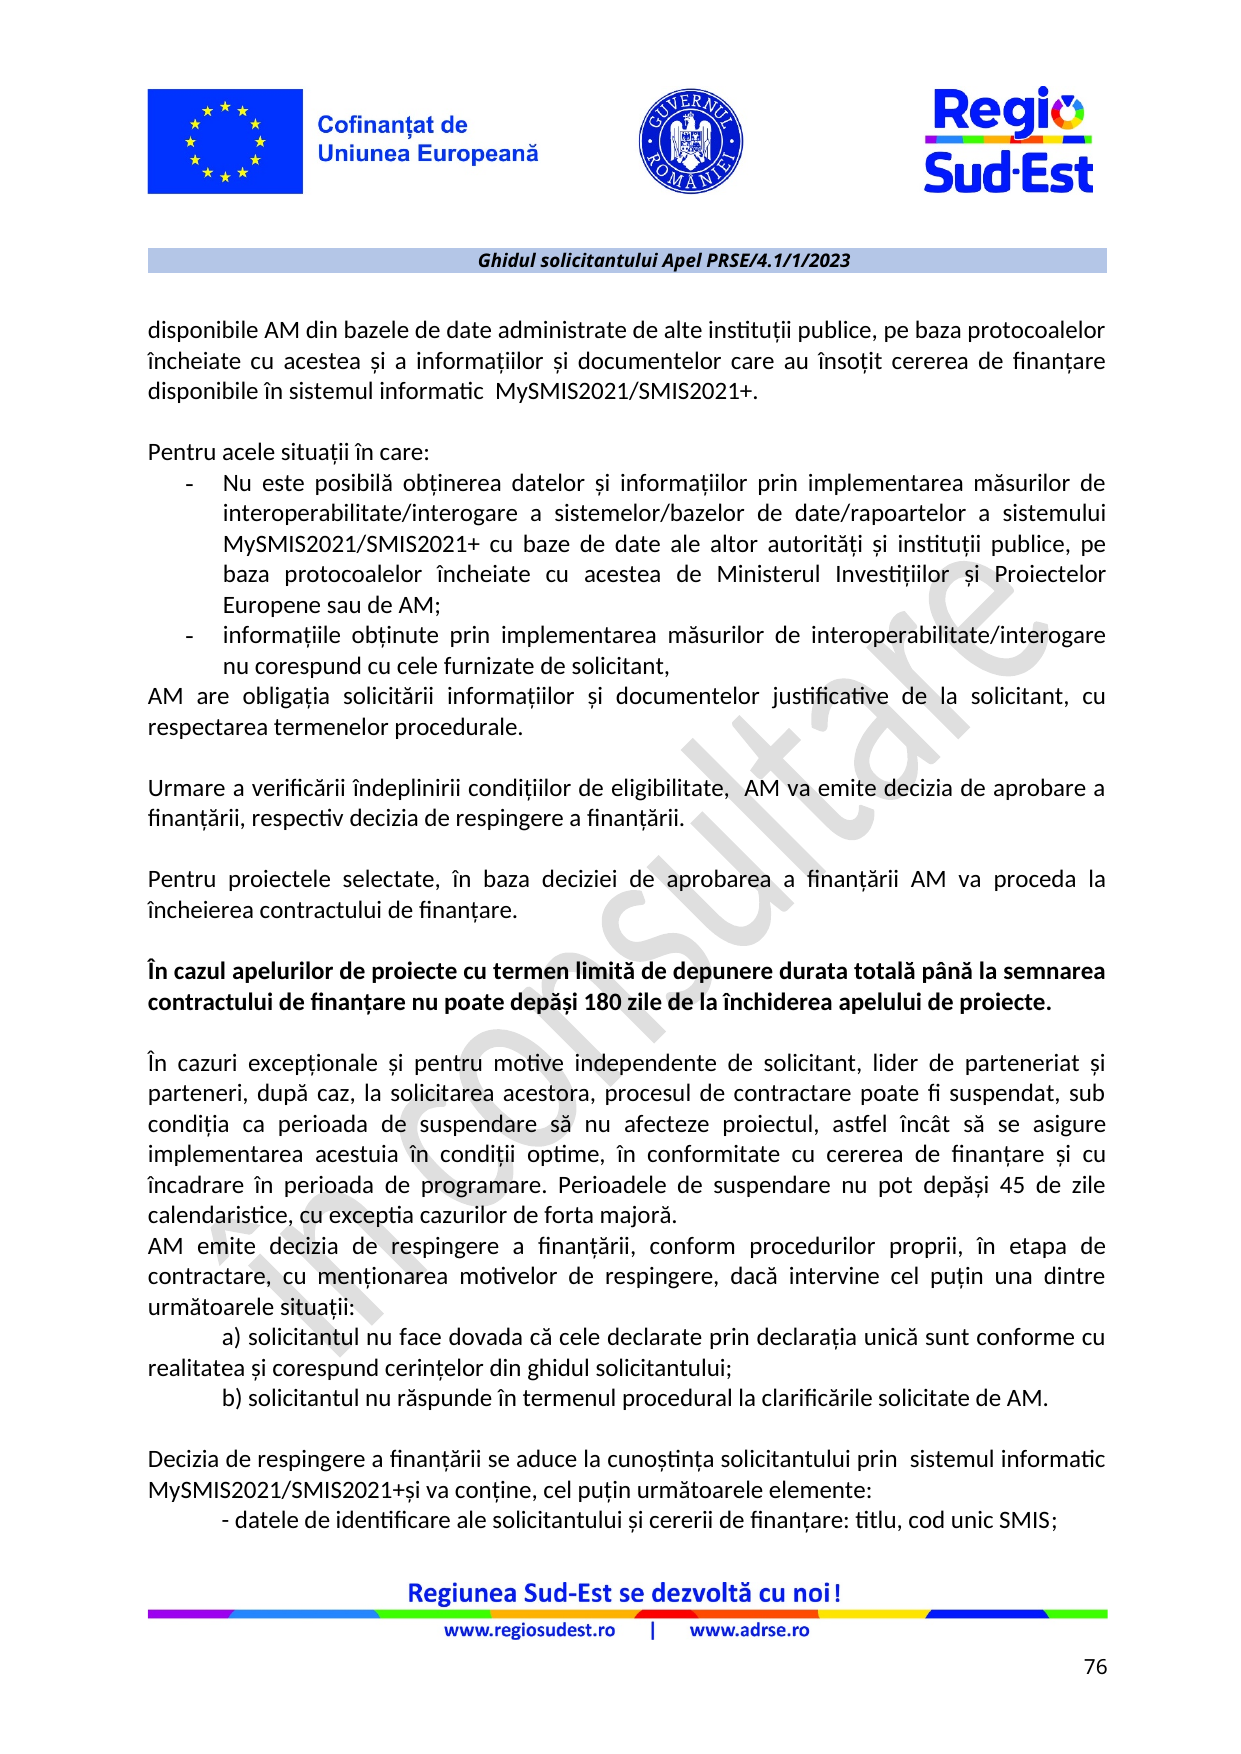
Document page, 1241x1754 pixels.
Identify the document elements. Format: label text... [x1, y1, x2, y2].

picture [147, 86, 1093, 195]
text a) solicitantul nu face dovada că cele declarate prin declarația unică sunt conforme cu realitatea și corespund cerințelor din ghidul solicitantului; [148, 1321, 1107, 1382]
text Pentru acele situații în care: [148, 436, 1107, 467]
text Decizia de respingere a finanțării se aduce la cunoștința solicitantului prin sistemul informatic MySMIS2021/SMIS2021+și va conține, cel puțin următoarele elemente: [148, 1443, 1107, 1504]
text AM are obligația solicitării informațiilor și documentelor justificative de la solicitant, cu respectarea termenelor procedurale. [148, 681, 1107, 742]
text În cazuri excepționale și pentru motive independente de solicitant, lider de parteneriat și parteneri, după caz, la solicitarea acestora, procesul de contractare poate fi suspendat, sub condiția ca perioada de suspendare să nu afecteze proiectul, astfel încât să se asigure implementarea acestuia în condiții optime, în conformitate cu cererea de finanțare și cu încadrare în perioada de programare. Perioadele de suspendare nu pot depăși 45 de zile calendaristice, cu exceptia cazurilor de forta majoră. [148, 1047, 1107, 1230]
text În cazul apelurilor de proiecte cu termen limită de depunere durata totală până la semnarea contractului de finanțare nu poate depăși 180 zile de la închiderea apelului de proiecte. [148, 955, 1107, 1016]
picture [147, 1582, 1108, 1640]
list Nu este posibilă obținerea datelor și informațiilor prin implementarea măsurilor de interoperabilitate/interogare a sistemelor/bazelor de date/rapoartelor a sistemului MySMIS2021/SMIS2021+ cu baze de date ale altor autorități și instituții publice, pe baza protocoalelor încheiate cu acestea de Ministerul Investițiilor și Proiectelor Europene sau de AM; [185, 467, 1107, 619]
text AM emite decizia de respingere a finanțării, conform procedurilor proprii, în etapa de contractare, cu menționarea motivelor de respingere, dacă intervine cel puțin una dintre următoarele situații: [148, 1230, 1107, 1321]
text - datele de identificare ale solicitantului și cererii de finanțare: titlu, cod unic SMIS; [148, 1504, 1107, 1535]
text b) solicitantul nu răspunde în termenul procedural la clarificările solicitate de AM. [148, 1382, 1107, 1413]
text Pentru proiectele selectate, în baza deciziei de aprobarea a finanțării AM va proceda la încheierea contractului de finanțare. [148, 864, 1107, 925]
list informațiile obținute prin implementarea măsurilor de interoperabilitate/interogare nu corespund cu cele furnizate de solicitant, [185, 619, 1107, 681]
text Urmare a verificării îndeplinirii condițiilor de eligibilitate, AM va emite decizia de aprobare a finanțării, respectiv decizia de respingere a finanțării. [148, 772, 1107, 833]
